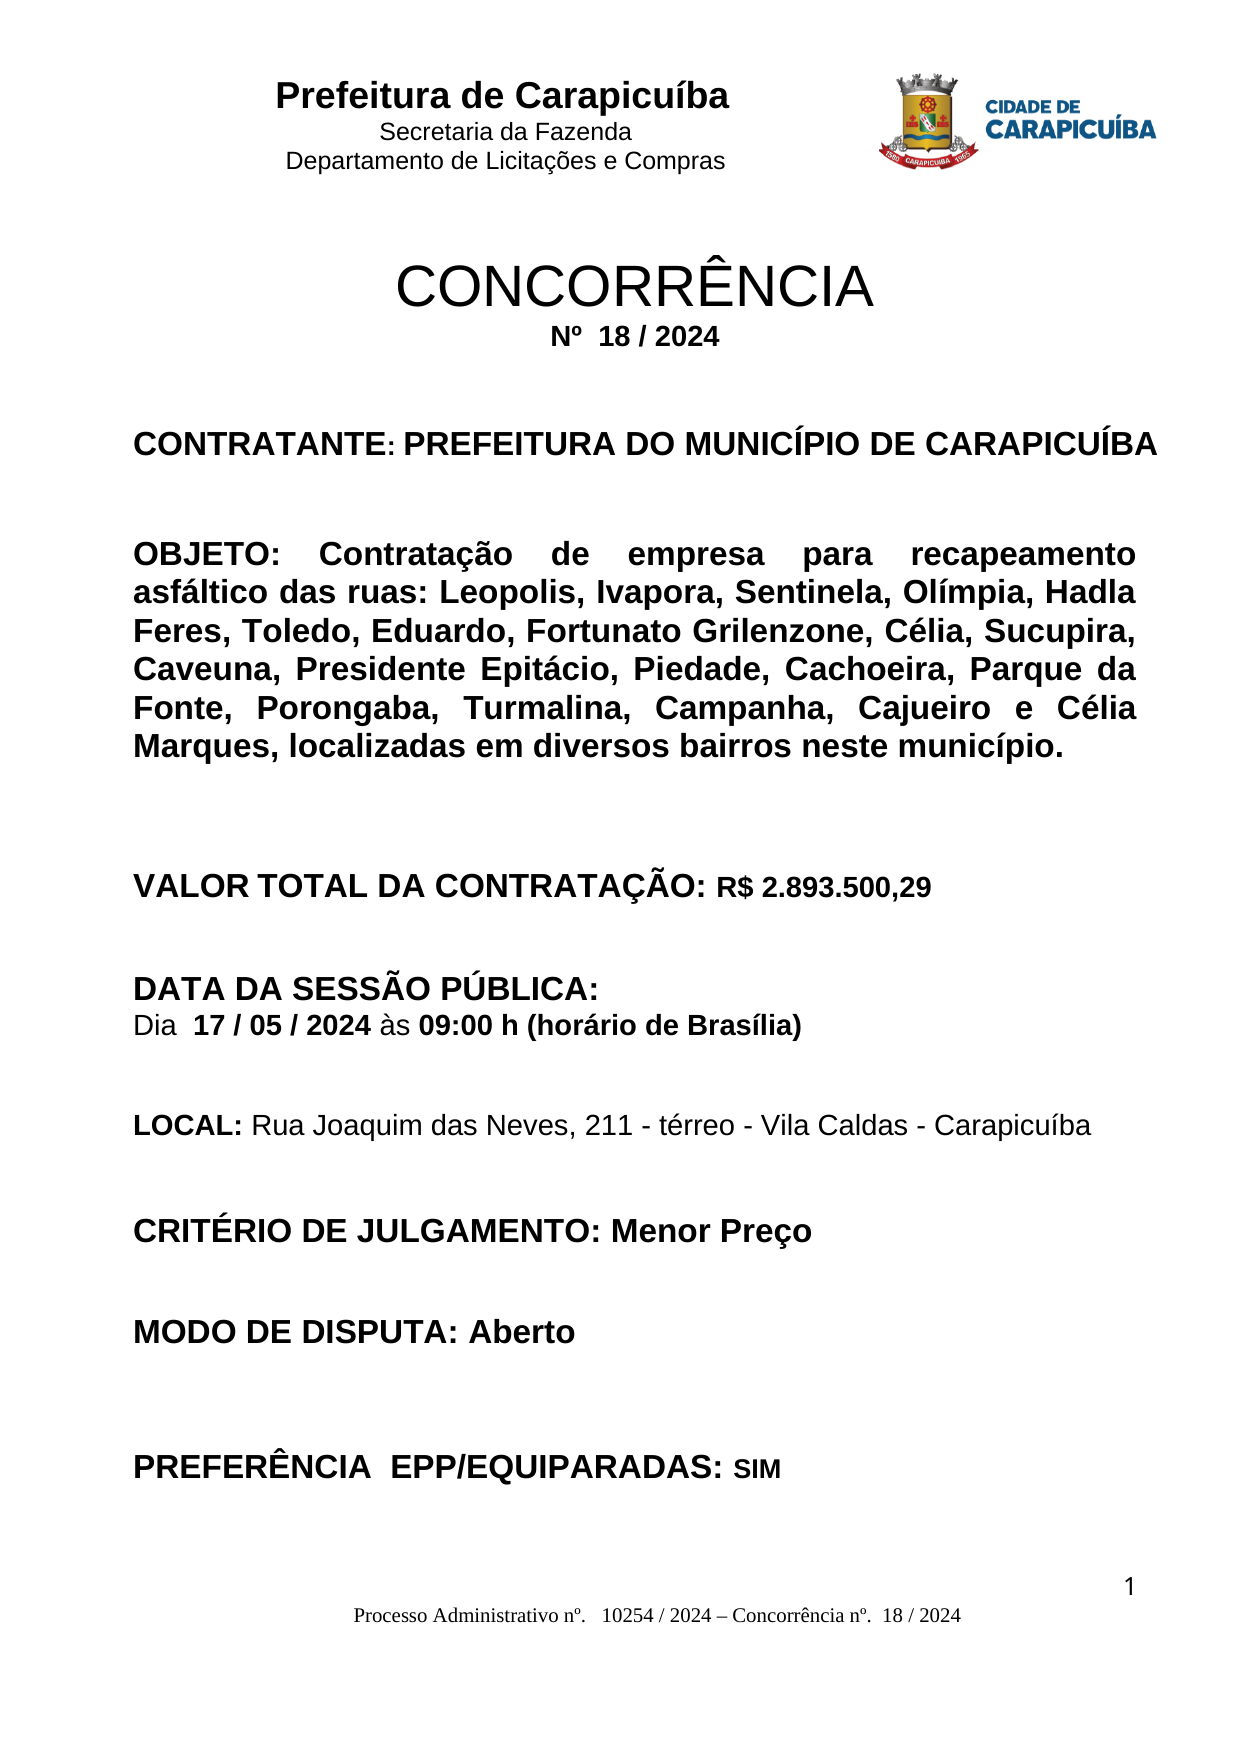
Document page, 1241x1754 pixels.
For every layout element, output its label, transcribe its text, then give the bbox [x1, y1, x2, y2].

text Modo de disputa: Aberto [133, 1312, 1137, 1351]
text CONCORRÊNCIA [133, 252, 1137, 319]
text CONTRATANTE: PREFEITURA DO MUNICÍPIO DE CARAPICUÍBA [133, 424, 1240, 462]
text LOCAL: Rua Joaquim das Neves, 211 - térreo - Vila Caldas - Carapicuíba [133, 1108, 1137, 1142]
text OBJETO: Contratação de empresa para recapeamento asfáltico das ruas: Leopolis, Ivapora, Sentinela, Olímpia, Hadla Feres, Toledo, Eduardo, Fortunato Grilenzone, Célia, Sucupira, Caveuna, Presidente Epitácio, Piedade, Cachoeira, Parque da Fonte, Porongaba, Turmalina, Campanha, Cajueiro e Célia Marques, localizadas em diversos bairros neste município. [133, 534, 1137, 765]
picture [877, 65, 1159, 172]
text Dia 17 / 05 / 2024 às 09:00 h (horário de Brasília) [133, 1008, 1137, 1041]
text PREFERÊNCIA EPP/EQUIPARADAS: SIM [133, 1447, 1137, 1485]
text Nº 18 / 2024 [133, 319, 1137, 352]
text Critério de Julgamento: Menor Preço [133, 1211, 1137, 1250]
text DATA DA SESSÃO PÚBLICA: [133, 969, 1137, 1008]
text VALOR TOTAL DA CONTRATAÇÃO: R$ 2.893.500,29 [133, 866, 1137, 904]
